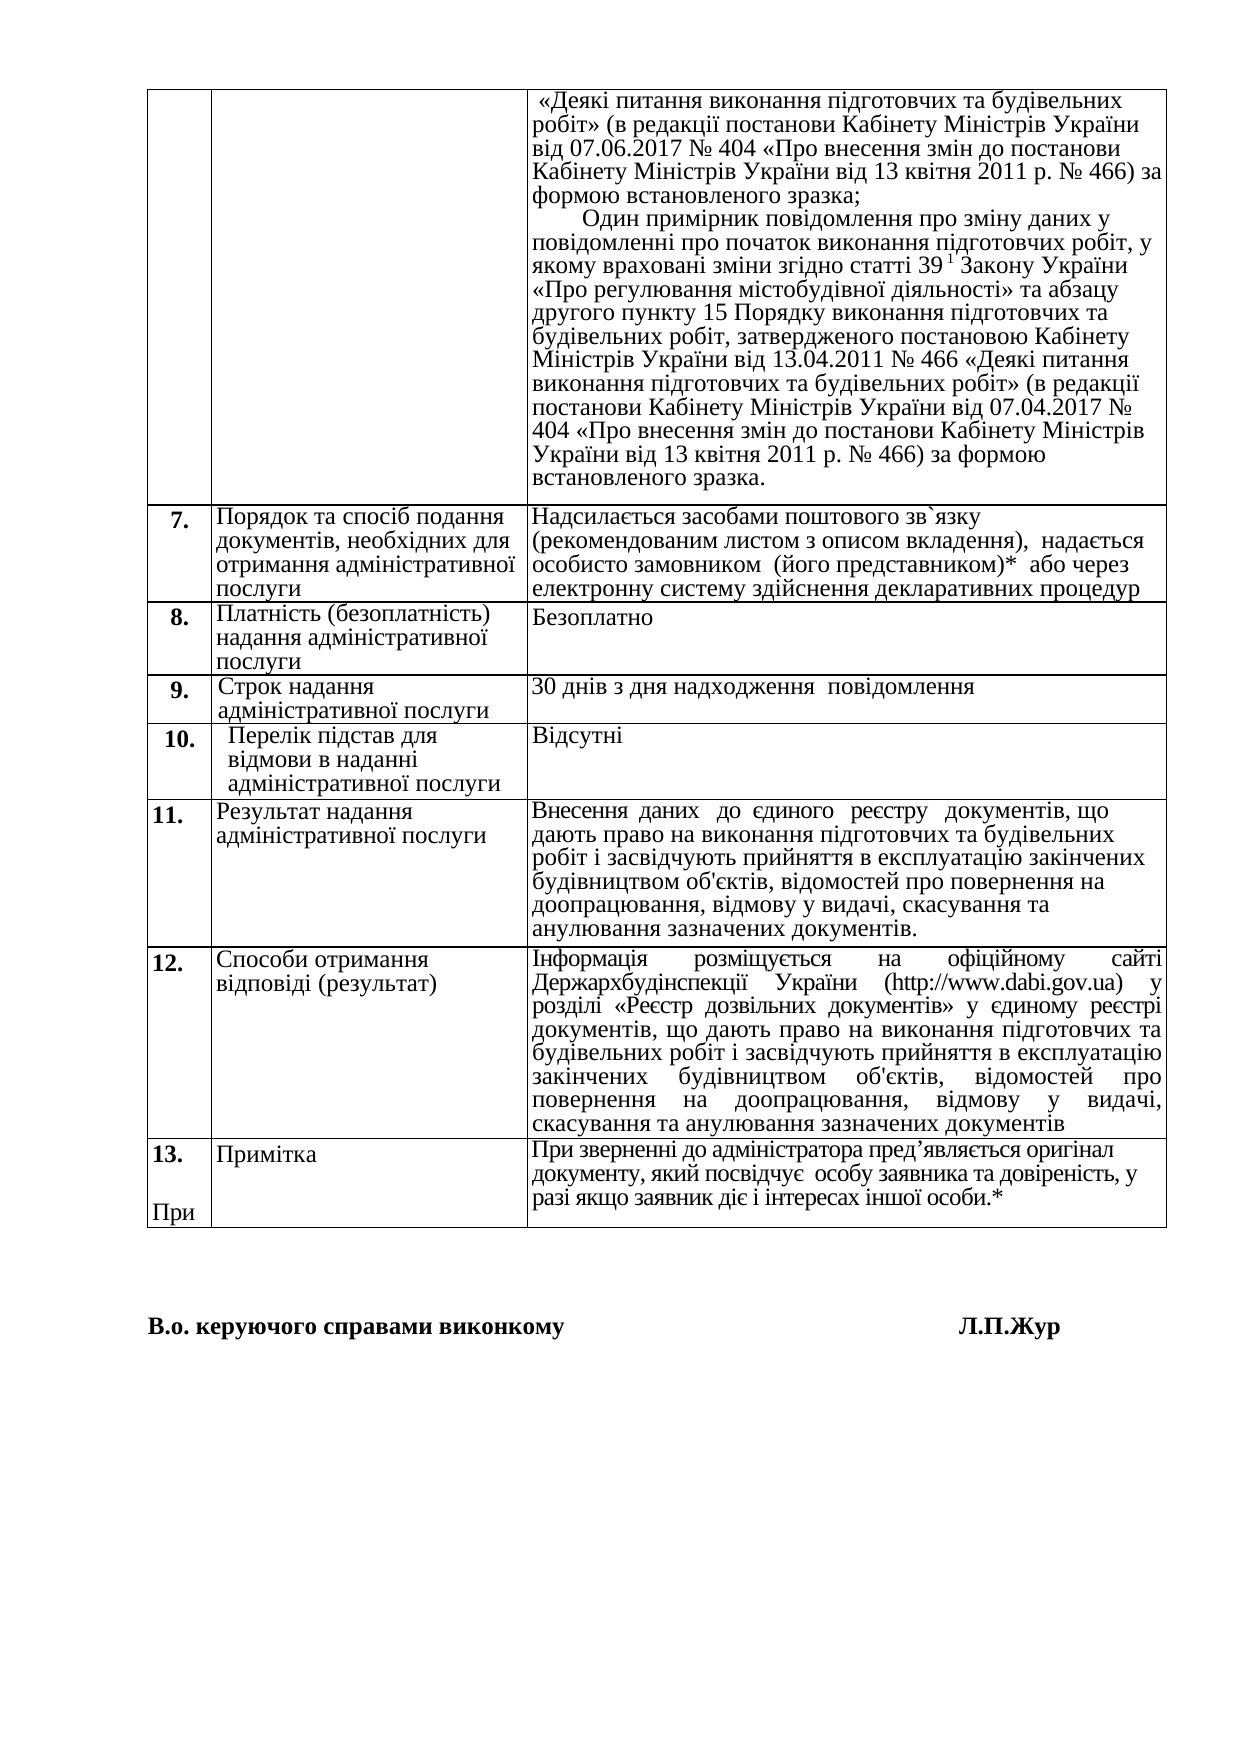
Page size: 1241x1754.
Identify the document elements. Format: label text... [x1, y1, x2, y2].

table_cell 10. [148, 724, 211, 798]
table_cell 9. [148, 676, 211, 722]
table_cell Перелік підстав для відмови в наданні адміністративної послуги [212, 724, 527, 798]
table_cell 11. [148, 800, 211, 946]
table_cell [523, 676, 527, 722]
table_cell Внесення даних до єдиного реєстру документів, що дають право на виконання підготовчих та будівельних робіт і засвідчують прийняття в експлуатацію закінчених будівництвом об'єктів, відомостей про повернення на доопрацювання, відмову у видачі, скасування та анулювання зазначених документів. [528, 800, 1166, 946]
table_cell 8. [148, 603, 211, 674]
table_cell Способи отримання відповіді (результат) [212, 948, 527, 1138]
table_cell [212, 90, 527, 504]
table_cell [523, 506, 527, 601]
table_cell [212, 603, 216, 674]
table_cell Безоплатно [528, 603, 1166, 674]
table_cell Інформація розміщується на офіційному сайті Держархбудінспекції України (http://www.dabi.gov.ua) у розділі «Реєстр дозвільних документів» у єдиному реєстрі документів, що дають право на виконання підготовчих та будівельних робіт і засвідчують прийняття в експлуатацію закінчених будівництвом об'єктів, відомостей про повернення на доопрацювання, відмову у видачі, скасування та анулювання зазначених документів [528, 948, 1166, 1138]
table_cell 30 днів з дня надходження повідомлення [528, 676, 1166, 722]
table_cell 7. [148, 506, 211, 601]
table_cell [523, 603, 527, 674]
text В.о. керуючого справами виконкому Л.П.Жур [148, 1311, 1152, 1340]
table_cell 12. [148, 948, 211, 1138]
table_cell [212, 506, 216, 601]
table_cell «Деякі питання виконання підготовчих та будівельних робіт» (в редакції постанови Кабінету Міністрів України від 07.06.2017 № 404 «Про внесення змін до постанови Кабінету Міністрів України від 13 квітня 2011 р. № 466) за формою встановленого зразка; Один примірник повідомлення про зміну даних у повідомленні про початок виконання підготовчих робіт, у якому враховані зміни згідно статті 39 1 Закону України «Про регулювання містобудівної діяльності» та абзацу другого пункту 15 Порядку виконання підготовчих та будівельних робіт, затвердженого постановою Кабінету Міністрів України від 13.04.2011 № 466 «Деякі питання виконання підготовчих та будівельних робіт» (в редакції постанови Кабінету Міністрів України від 07.04.2017 № 404 «Про внесення змін до постанови Кабінету Міністрів України від 13 квітня 2011 р. № 466) за формою встановленого зразка. [528, 90, 1166, 504]
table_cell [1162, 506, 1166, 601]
table_cell [148, 90, 211, 504]
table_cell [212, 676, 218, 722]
table_cell Результат надання адміністративної послуги [212, 800, 527, 946]
table_cell Примітка [212, 1139, 527, 1227]
table_cell При зверненні до адміністратора пред’являється оригінал документу, який посвідчує особу заявника та довіреність, у разі якщо заявник діє і інтересах іншої особи.* [528, 1139, 1166, 1227]
table_cell Відсутні [528, 724, 1166, 798]
